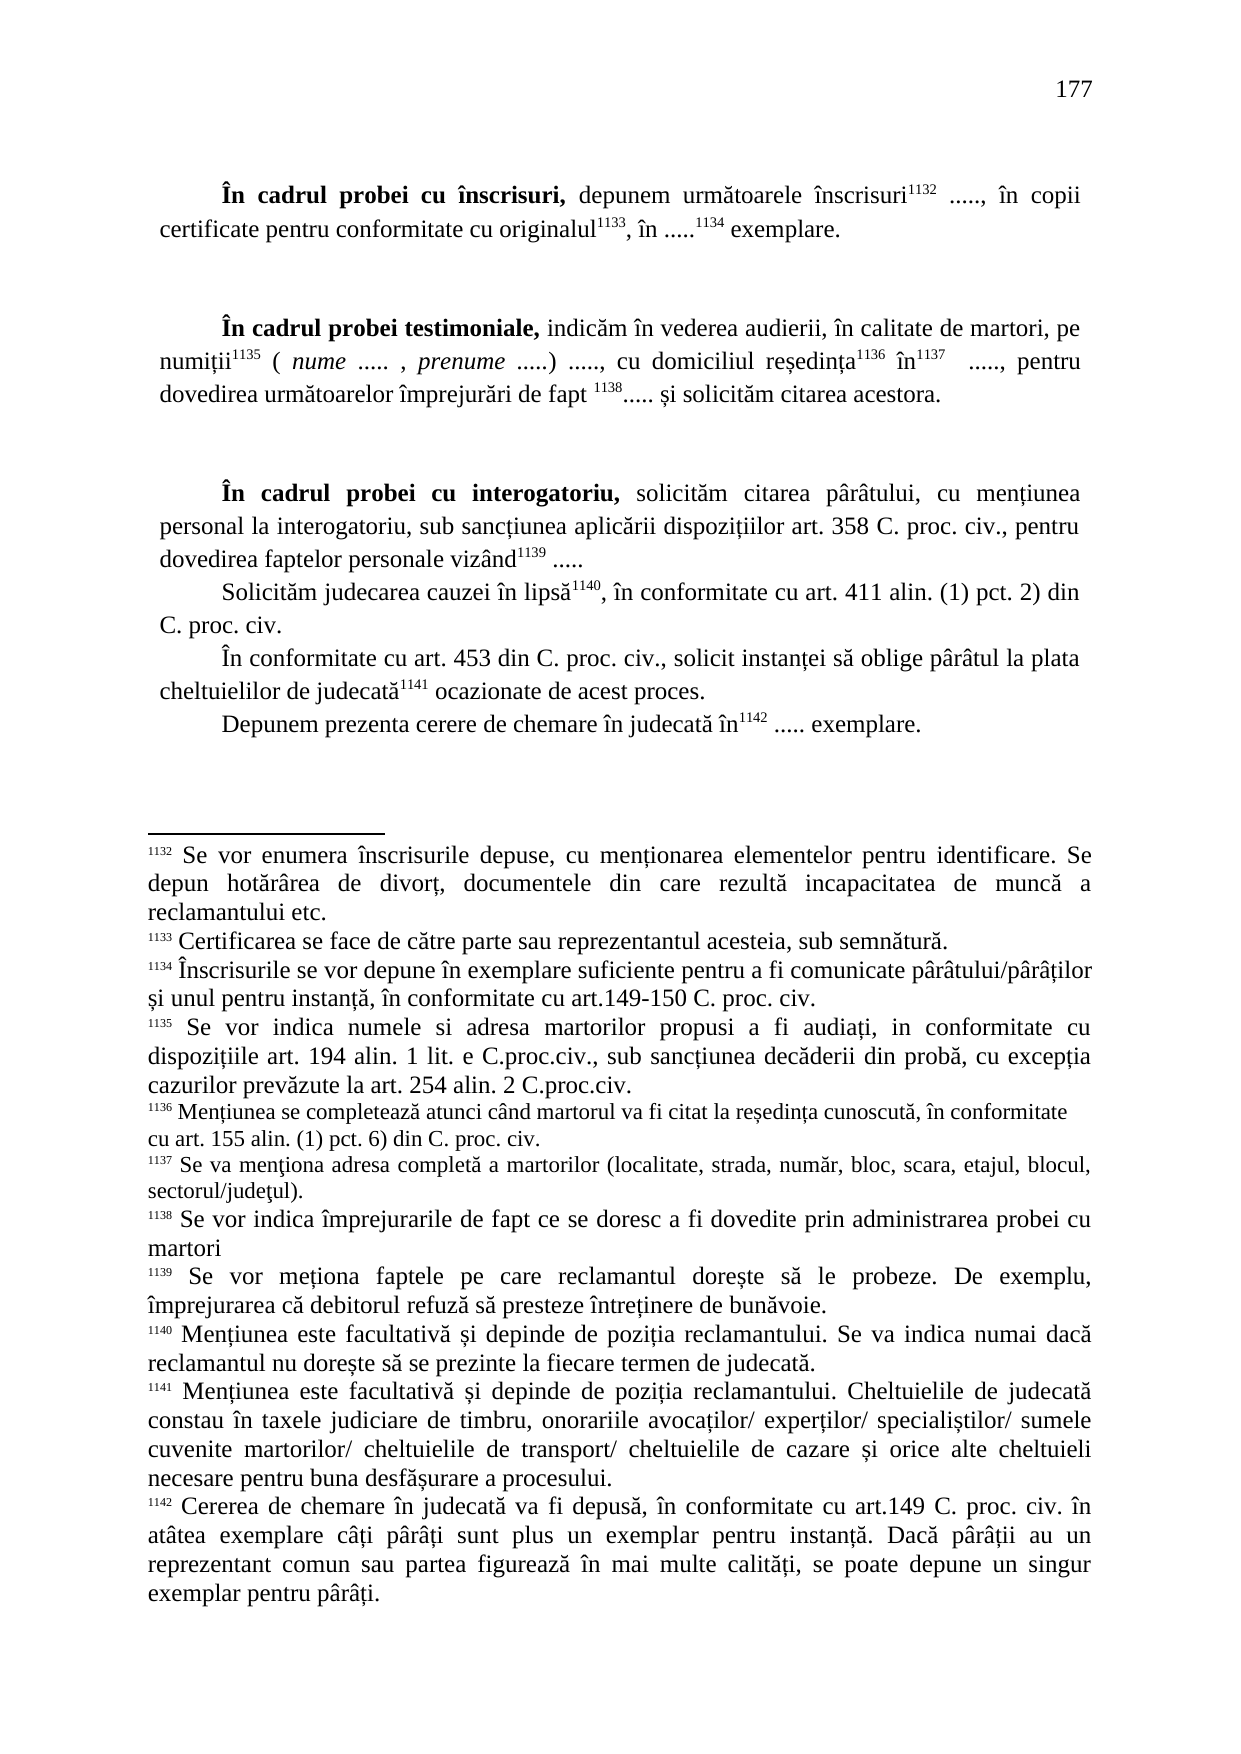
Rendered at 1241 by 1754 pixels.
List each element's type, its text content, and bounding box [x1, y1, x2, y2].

text În cadrul probei testimoniale, indicăm în vederea audierii, în calitate de martori, pe numiții ( nume ..... , prenume .....) ....., cu domiciliul reședința în ....., pentru dovedirea următoarelor împrejurări de fapt ..... și solicităm citarea acestora. [159, 313, 1081, 407]
text În cadrul probei cu înscrisuri, depunem următoarele înscrisuri ....., în copii certificate pentru conformitate cu originalul, în ..... exemplare. [159, 181, 1081, 242]
text Solicităm judecarea cauzei în lipsă, în conformitate cu art. 411 alin. (1) pct. 2) din C. proc. civ. [159, 577, 1081, 639]
text În cadrul probei cu interogatoriu, solicităm citarea pârâtului, cu mențiunea personal la interogatoriu, sub sancțiunea aplicării dispozițiilor art. 358 C. proc. civ., pentru dovedirea faptelor personale vizând ..... [159, 478, 1081, 573]
text În conformitate cu art. 453 din C. proc. civ., solicit instanței să oblige pârâtul la plata cheltuielilor de judecată ocazionate de acest proces. [159, 643, 1081, 705]
text Depunem prezenta cerere de chemare în judecată în ..... exemplare. [159, 709, 1081, 738]
